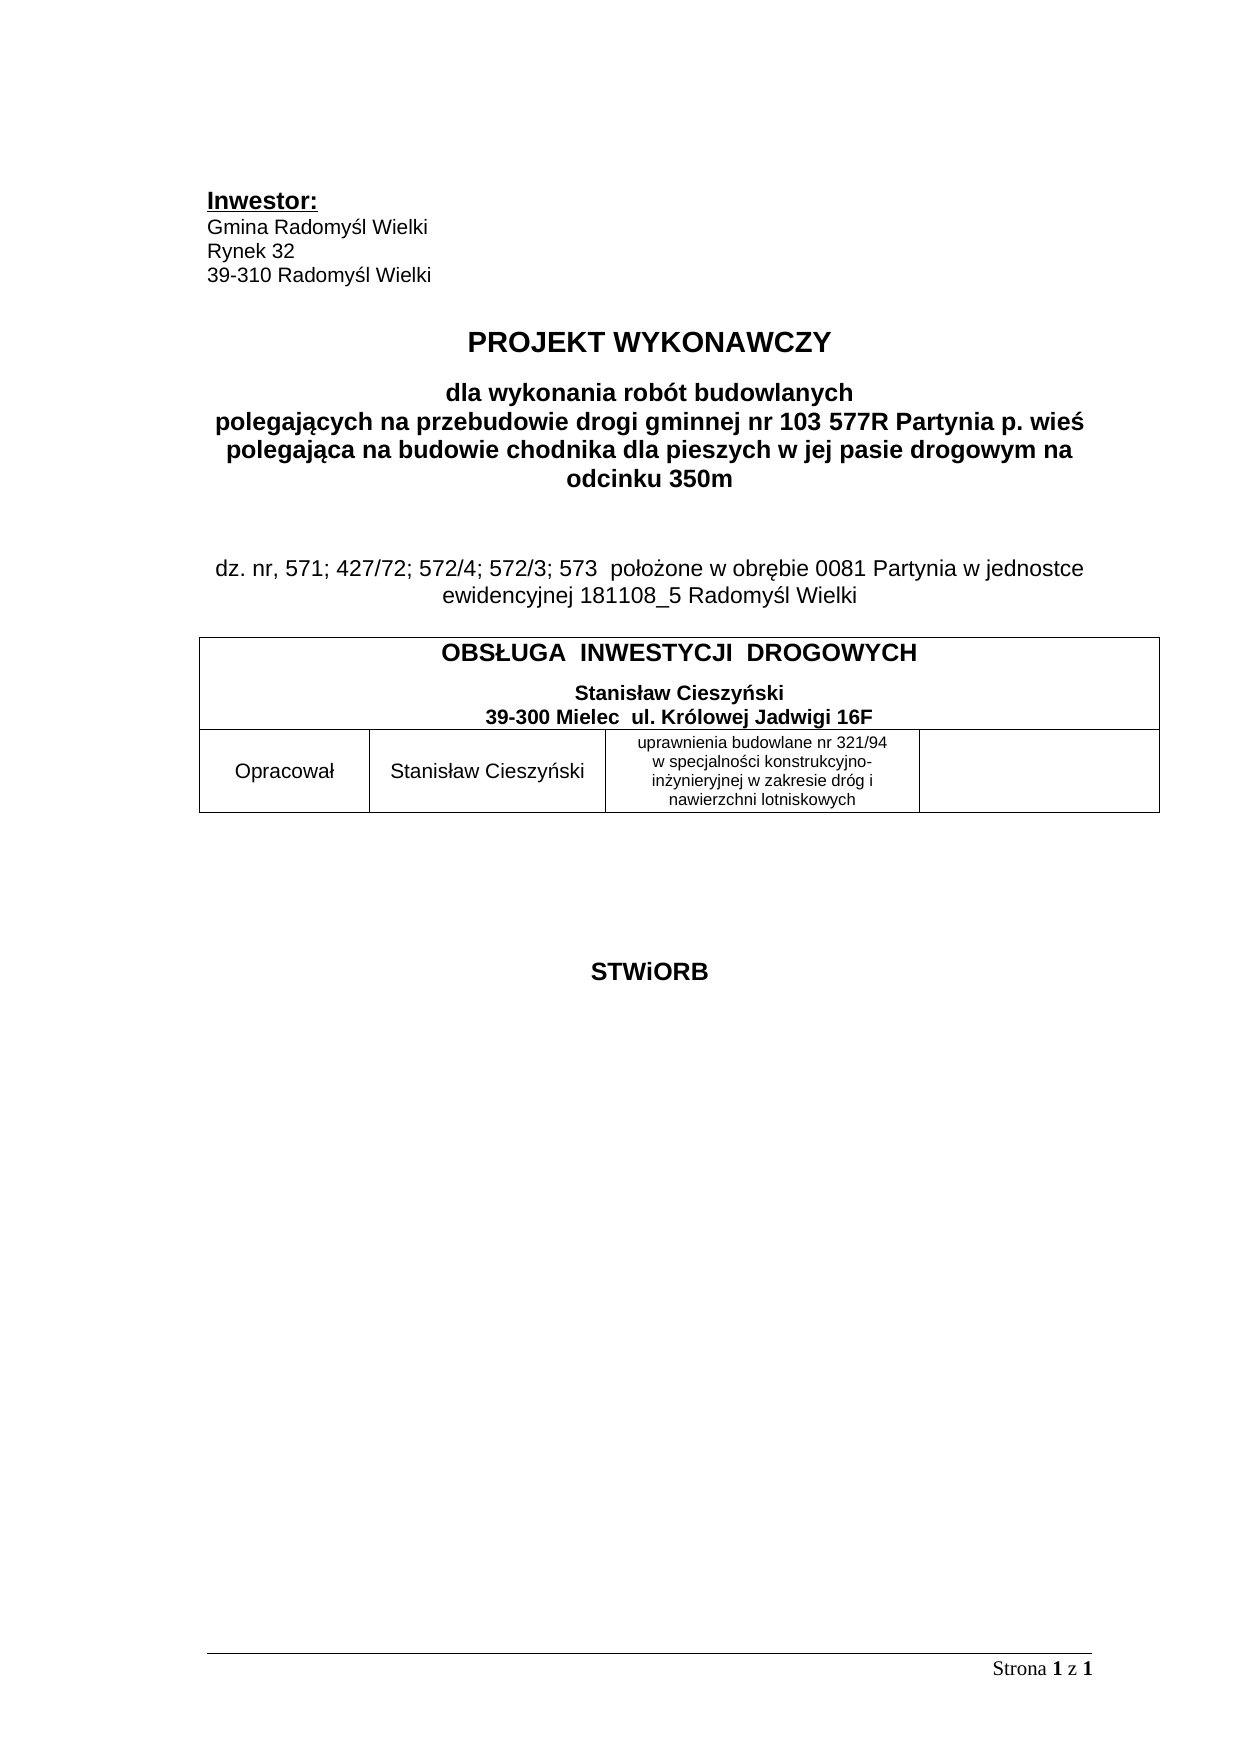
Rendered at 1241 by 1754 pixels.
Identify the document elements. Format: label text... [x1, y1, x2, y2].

text 39-310 Radomyśl Wielki [207, 263, 1092, 287]
text Gmina Radomyśl Wielki [207, 215, 1092, 239]
table_cell [920, 730, 1159, 812]
text Inwestor: [207, 186, 1092, 215]
text PROJEKT WYKONAWCZY [207, 325, 1092, 359]
table_cell uprawnienia budowlane nr 321/94 w specjalności konstrukcyjno-inżynieryjnej w zakresie dróg i nawierzchni lotniskowych [606, 730, 919, 812]
table_header OBSŁUGA INWESTYCJI DROGOWYCH Stanisław Cieszyński 39-300 Mielec ul. Królowej Jadwigi [200, 638, 1159, 729]
table_cell Opracował [200, 730, 369, 812]
text dz. nr, 571; 427/72; 572/4; 572/3; 573 położone w obrębie 0081 Partynia w jednostce ewidencyjnej 181108_5 Radomyśl Wielki [207, 555, 1092, 608]
text polegających na przebudowie drogi gminnej nr 103 577R Partynia p. wieś polegająca na budowie chodnika dla pieszych w jej pasie drogowym na odcinku 350m [207, 407, 1092, 493]
table_cell Stanisław Cieszyński [370, 730, 605, 812]
text Rynek 32 [207, 239, 1092, 263]
text STWiORB [207, 957, 1092, 986]
text dla wykonania robót budowlanych [207, 378, 1092, 407]
